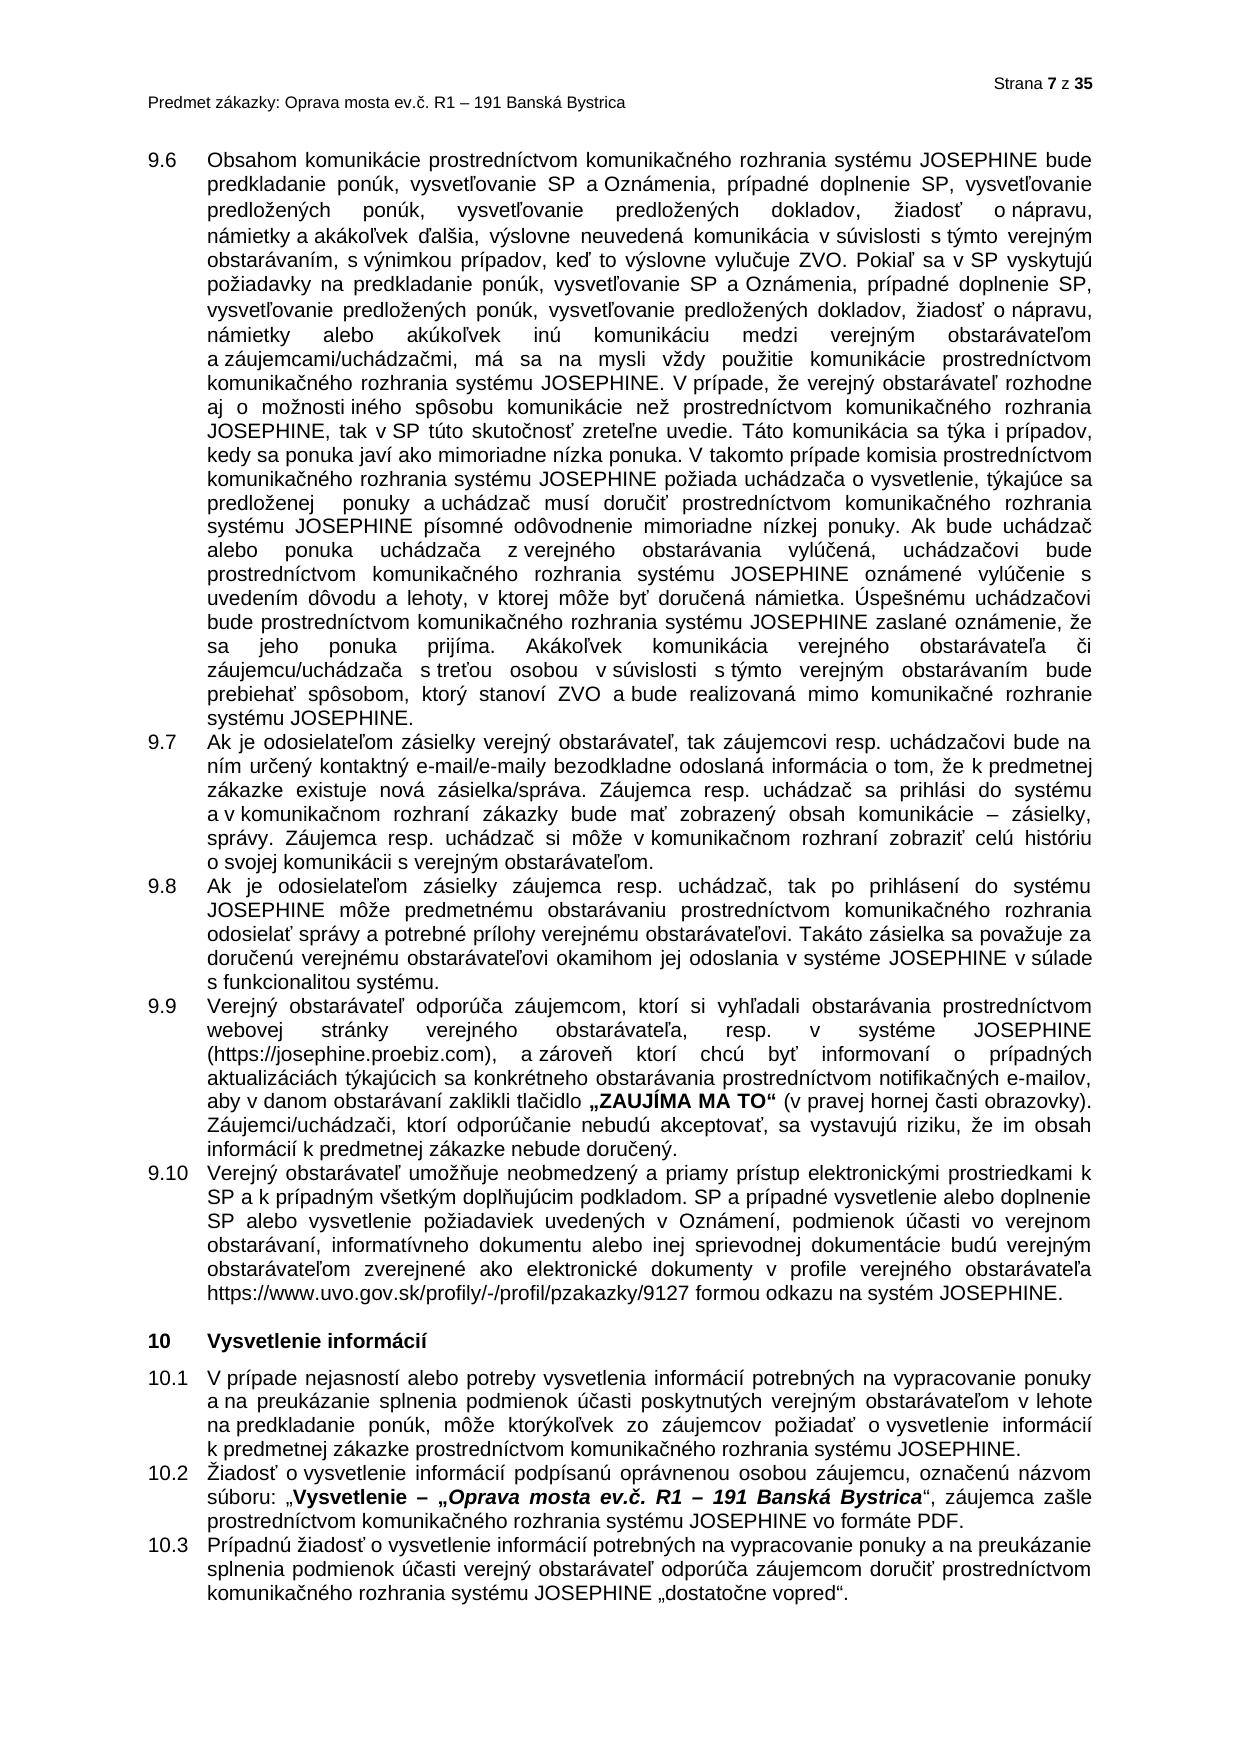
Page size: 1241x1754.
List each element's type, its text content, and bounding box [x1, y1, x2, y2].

list Prípadnú žiadosť o vysvetlenie informácií potrebných na vypracovanie ponuky a na preukázanie splnenia podmienok účasti verejný obstarávateľ odporúča záujemcom doručiť prostredníctvom komunikačného rozhrania systému JOSEPHINE „dostatočne vopred“. [148, 1533, 1092, 1605]
subtitle Vysvetlenie informácií [148, 1329, 1092, 1353]
list Obsahom komunikácie prostredníctvom komunikačného rozhrania systému JOSEPHINE bude predkladanie ponúk, vysvetľovanie SP a Oznámenia, prípadné doplnenie SP, vysvetľovanie predložených ponúk, vysvetľovanie predložených dokladov, žiadosť o nápravu, námietky a akákoľvek ďalšia, výslovne neuvedená komunikácia v súvislosti s týmto verejným obstarávaním, s výnimkou prípadov, keď to výslovne vylučuje ZVO. Pokiaľ sa v SP vyskytujú požiadavky na predkladanie ponúk, vysvetľovanie SP a Oznámenia, prípadné doplnenie SP, vysvetľovanie predložených ponúk, vysvetľovanie predložených dokladov, žiadosť o nápravu, námietky alebo akúkoľvek inú komunikáciu medzi verejným obstarávateľom a záujemcami/uchádzačmi, má sa na mysli vždy použitie komunikácie prostredníctvom komunikačného rozhrania systému JOSEPHINE. V prípade, že verejný obstarávateľ rozhodne aj o možnosti iného spôsobu komunikácie než prostredníctvom komunikačného rozhrania JOSEPHINE, tak v SP túto skutočnosť zreteľne uvedie. Táto komunikácia sa týka i prípadov, kedy sa ponuka javí ako mimoriadne nízka ponuka. V takomto prípade komisia prostredníctvom komunikačného rozhrania systému JOSEPHINE požiada uchádzača o vysvetlenie, týkajúce sa predloženej ponuky a uchádzač musí doručiť prostredníctvom komunikačného rozhrania systému JOSEPHINE písomné odôvodnenie mimoriadne nízkej ponuky. Ak bude uchádzač alebo ponuka uchádzača z verejného obstarávania vylúčená, uchádzačovi bude prostredníctvom komunikačného rozhrania systému JOSEPHINE oznámené vylúčenie s uvedením dôvodu a lehoty, v ktorej môže byť doručená námietka. Úspešnému uchádzačovi bude prostredníctvom komunikačného rozhrania systému JOSEPHINE zaslané oznámenie, že sa jeho ponuka prijíma. Akákoľvek komunikácia verejného obstarávateľa či záujemcu/uchádzača s treťou osobou v súvislosti s týmto verejným obstarávaním bude prebiehať spôsobom, ktorý stanoví ZVO a bude realizovaná mimo komunikačné rozhranie systému JOSEPHINE. [148, 148, 1092, 730]
list Ak je odosielateľom zásielky záujemca resp. uchádzač, tak po prihlásení do systému JOSEPHINE môže predmetnému obstarávaniu prostredníctvom komunikačného rozhrania odosielať správy a potrebné prílohy verejnému obstarávateľovi. Takáto zásielka sa považuje za doručenú verejnému obstarávateľovi okamihom jej odoslania v systéme JOSEPHINE v súlade s funkcionalitou systému. [148, 874, 1092, 993]
list Verejný obstarávateľ odporúča záujemcom, ktorí si vyhľadali obstarávania prostredníctvom webovej stránky verejného obstarávateľa, resp. v systéme JOSEPHINE (https://josephine.proebiz.com), a zároveň ktorí chcú byť informovaní o prípadných aktualizáciách týkajúcich sa konkrétneho obstarávania prostredníctvom notifikačných e-mailov, aby v danom obstarávaní zaklikli tlačidlo „ZAUJÍMA MA TO“ (v pravej hornej časti obrazovky). Záujemci/uchádzači, ktorí odporúčanie nebudú akceptovať, sa vystavujú riziku, že im obsah informácií k predmetnej zákazke nebude doručený. [148, 993, 1092, 1161]
list Ak je odosielateľom zásielky verejný obstarávateľ, tak záujemcovi resp. uchádzačovi bude na ním určený kontaktný e-mail/e-maily bezodkladne odoslaná informácia o tom, že k predmetnej zákazke existuje nová zásielka/správa. Záujemca resp. uchádzač sa prihlási do systému a v komunikačnom rozhraní zákazky bude mať zobrazený obsah komunikácie – zásielky, správy. Záujemca resp. uchádzač si môže v komunikačnom rozhraní zobraziť celú históriu o svojej komunikácii s verejným obstarávateľom. [148, 730, 1092, 874]
list Verejný obstarávateľ umožňuje neobmedzený a priamy prístup elektronickými prostriedkami k SP a k prípadným všetkým doplňujúcim podkladom. SP a prípadné vysvetlenie alebo doplnenie SP alebo vysvetlenie požiadaviek uvedených v Oznámení, podmienok účasti vo verejnom obstarávaní, informatívneho dokumentu alebo inej sprievodnej dokumentácie budú verejným obstarávateľom zverejnené ako elektronické dokumenty v profile verejného obstarávateľa https://www.uvo.gov.sk/profily/-/profil/pzakazky/9127 formou odkazu na systém JOSEPHINE. [148, 1161, 1092, 1305]
list V prípade nejasností alebo potreby vysvetlenia informácií potrebných na vypracovanie ponuky a na preukázanie splnenia podmienok účasti poskytnutých verejným obstarávateľom v lehote na predkladanie ponúk, môže ktorýkoľvek zo záujemcov požiadať o vysvetlenie informácií k predmetnej zákazke prostredníctvom komunikačného rozhrania systému JOSEPHINE. [148, 1365, 1092, 1461]
list Žiadosť o vysvetlenie informácií podpísanú oprávnenou osobou záujemcu, označenú názvom súboru: „Vysvetlenie – „Oprava mosta ev.č. R1 – 191 Banská Bystrica“, záujemca zašle prostredníctvom komunikačného rozhrania systému JOSEPHINE vo formáte PDF. [148, 1461, 1092, 1533]
